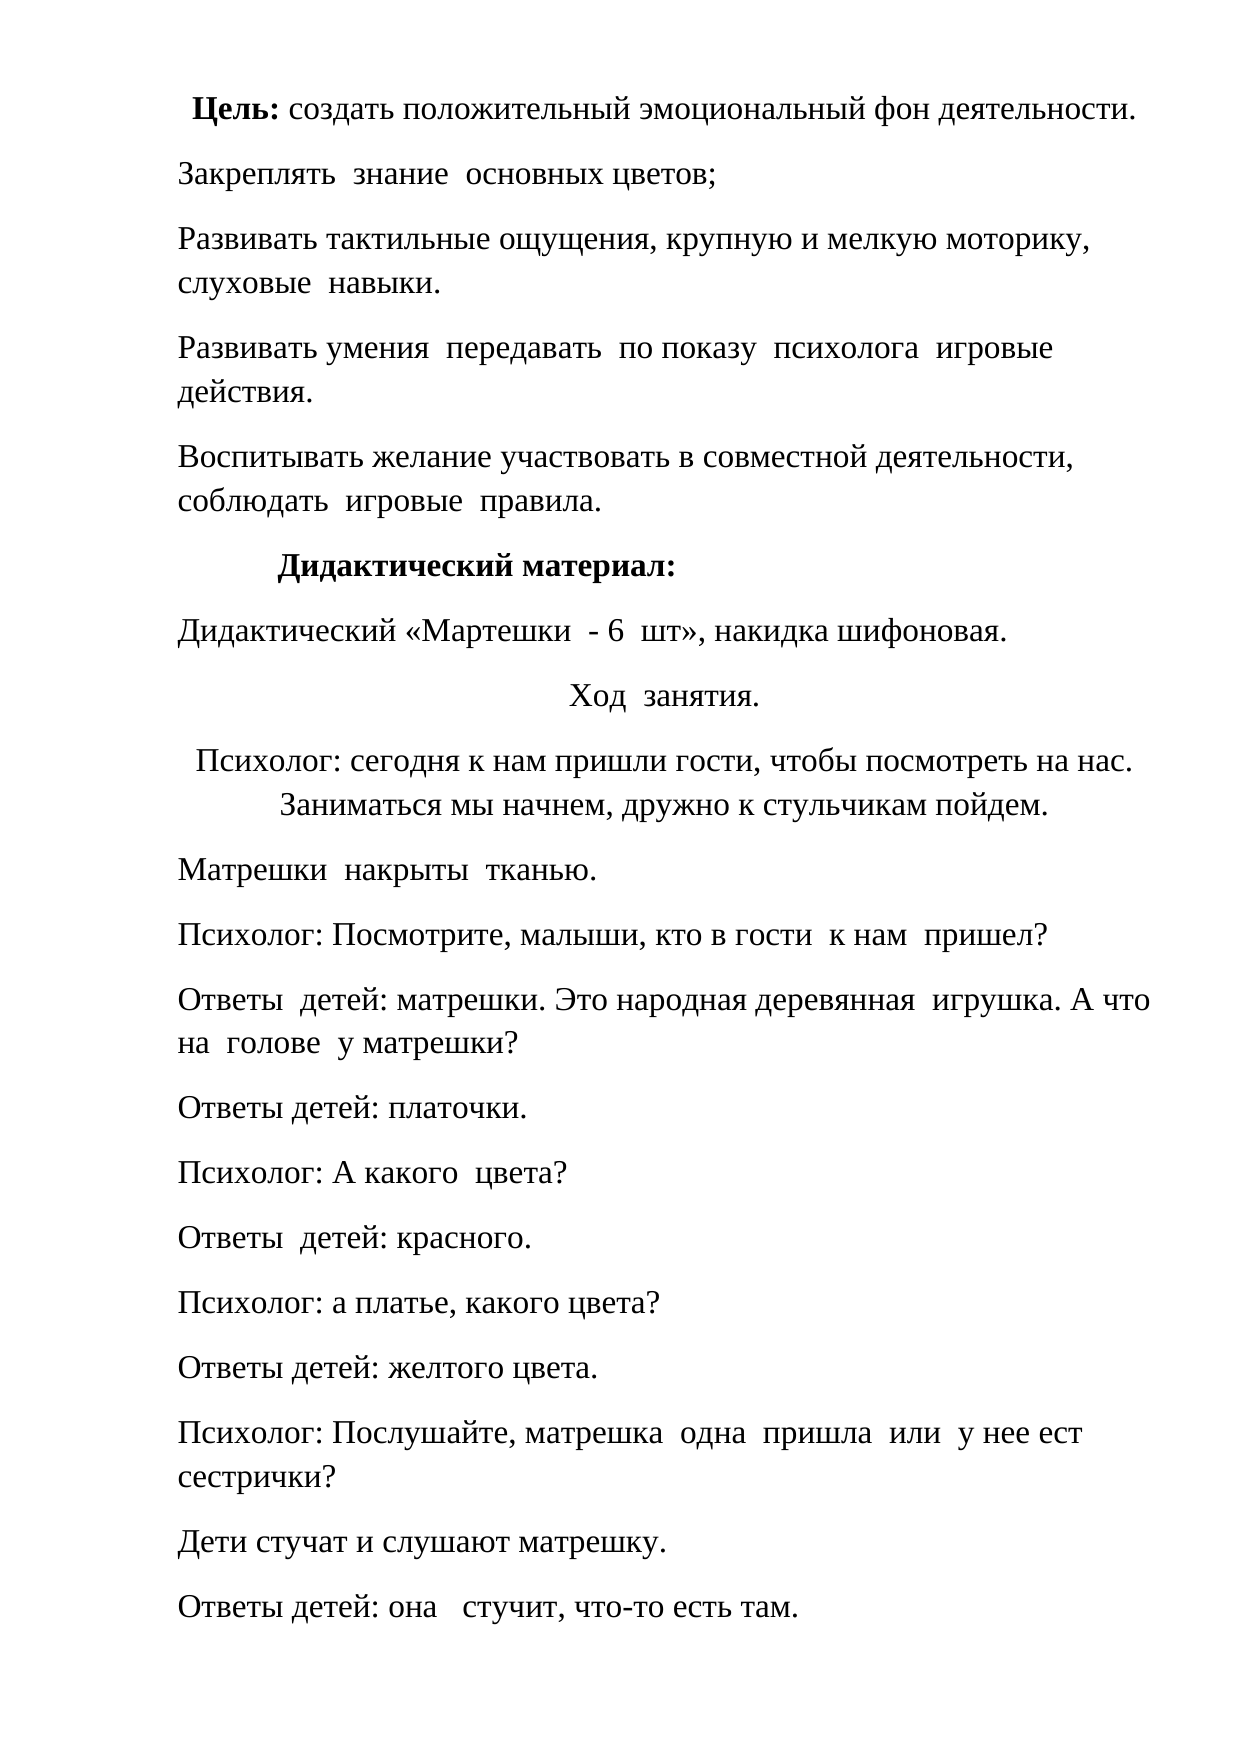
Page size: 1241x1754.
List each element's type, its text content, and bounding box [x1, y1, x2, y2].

text Психолог: Посмотрите, малыши, кто в гости к нам пришел? [177, 914, 1152, 952]
text Развивать тактильные ощущения, крупную и мелкую моторику, слуховые навыки. [177, 218, 1152, 301]
text Развивать умения передавать по показу психолога игровые действия. [177, 327, 1152, 410]
text Ответы детей: платочки. [177, 1088, 1152, 1126]
text Психолог: Послушайте, матрешка одна пришла или у нее ест сестрички? [177, 1412, 1152, 1494]
text Ответы детей: матрешки. Это народная деревянная игрушка. А что на голове у матрешки? [177, 979, 1152, 1061]
text Дидактический «Мартешки - 6 шт», накидка шифоновая. [177, 610, 1152, 648]
text Психолог: А какого цвета? [177, 1153, 1152, 1191]
text Ответы детей: она стучит, что-то есть там. [177, 1586, 1152, 1624]
text Закреплять знание основных цветов; [177, 153, 1152, 192]
text Матрешки накрыты тканью. [177, 849, 1152, 887]
text Психолог: сегодня к нам пришли гости, чтобы посмотреть на нас. Заниматься мы начнем, дружно к стульчикам пойдем. [177, 740, 1152, 822]
text Воспитывать желание участвовать в совместной деятельности, соблюдать игровые правила. [177, 436, 1152, 519]
text Цель: создать положительный эмоциональный фон деятельности. [177, 89, 1152, 127]
text Дети стучат и слушают матрешку. [177, 1521, 1152, 1559]
text Ответы детей: красного. [177, 1217, 1152, 1256]
text Ответы детей: желтого цвета. [177, 1347, 1152, 1386]
text Дидактический материал: [177, 545, 1152, 584]
text Ход занятия. [177, 675, 1152, 713]
text Психолог: а платье, какого цвета? [177, 1282, 1152, 1321]
